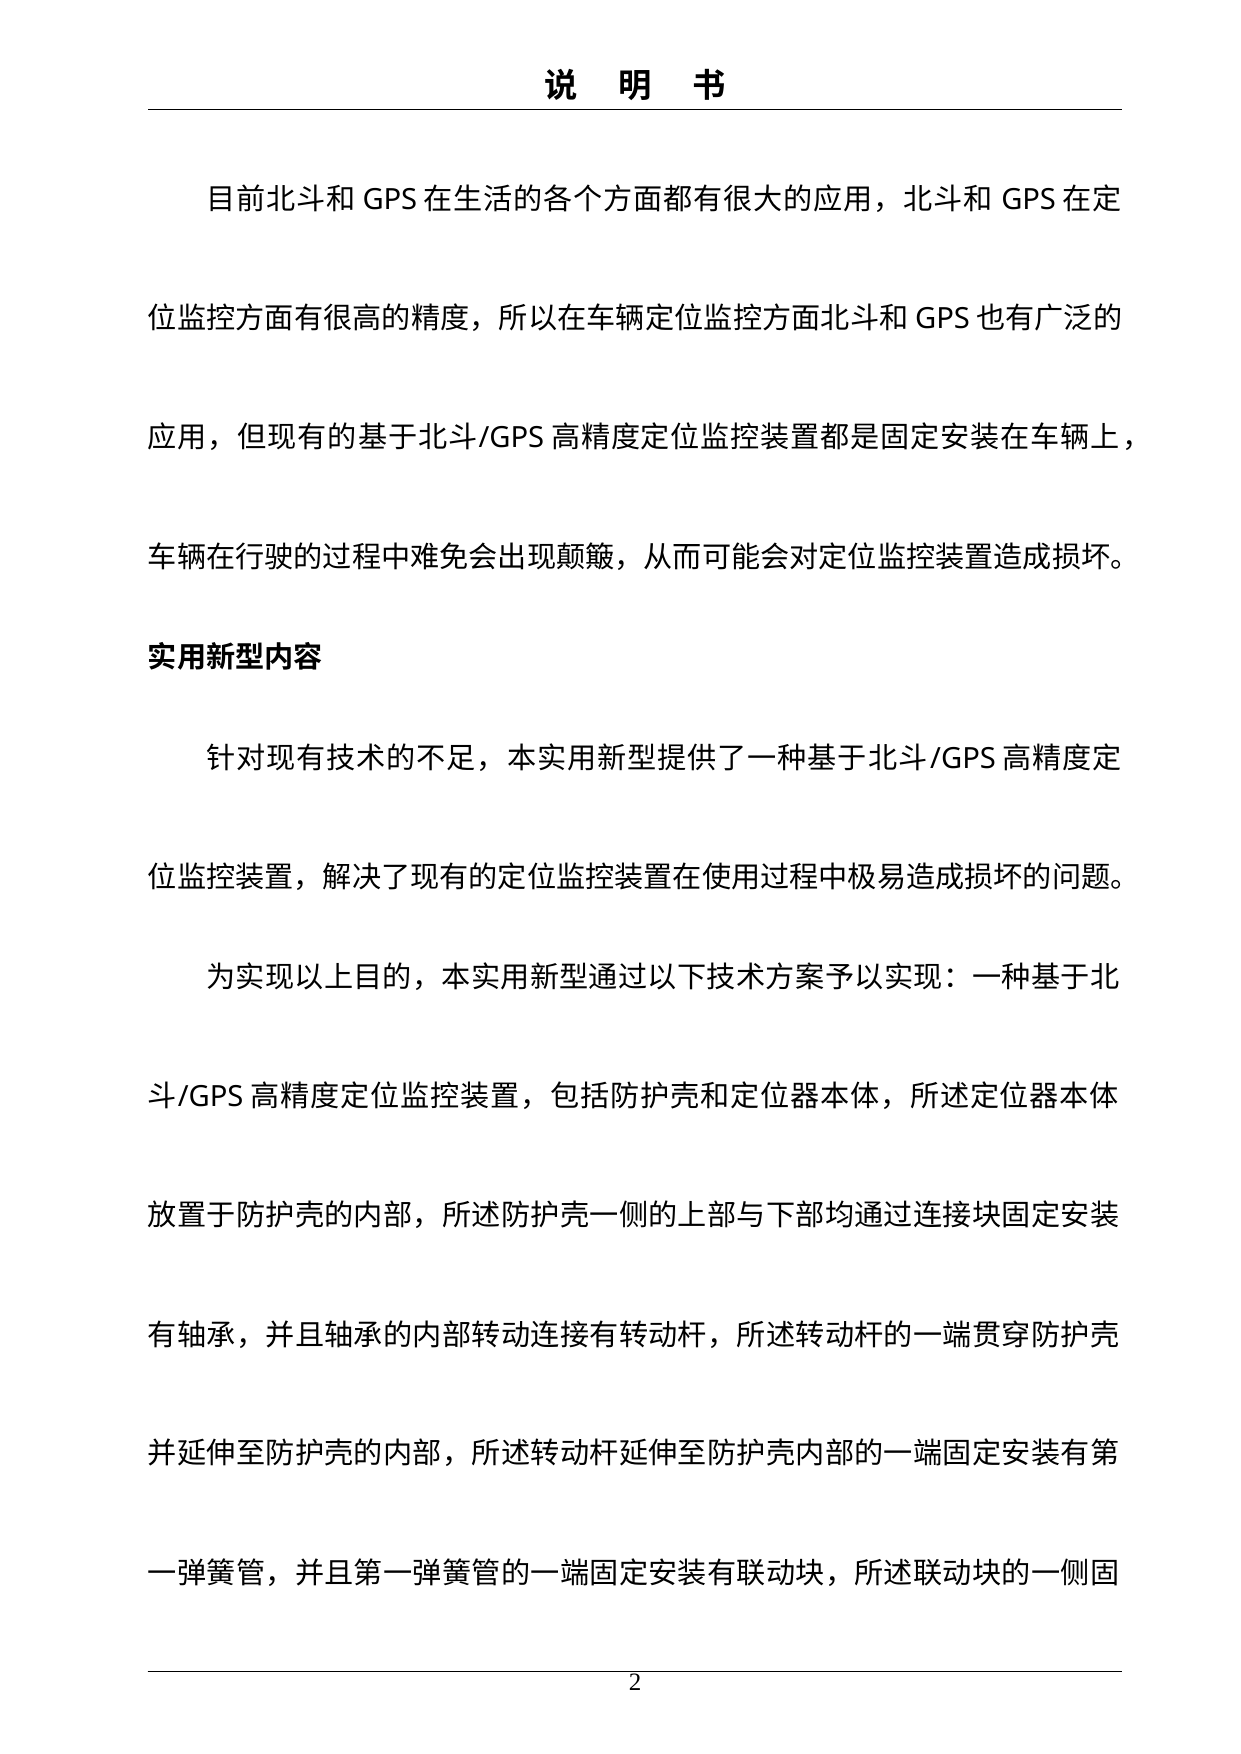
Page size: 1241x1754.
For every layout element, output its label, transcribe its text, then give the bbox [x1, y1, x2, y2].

text 目前北斗和GPS在生活的各个方面都有很大的应用，北斗和GPS在定位监控方面有很高的精度，所以在车辆定位监控方面北斗和GPS也有广泛的应用，但现有的基于北斗/GPS高精度定位监控装置都是固定安装在车辆上，车辆在行驶的过程中难免会出现颠簸，从而可能会对定位监控装置造成损坏。 [148, 337, 1122, 594]
text 针对现有技术的不足，本实用新型提供了一种基于北斗/GPS高精度定位监控装置，解决了现有的定位监控装置在使用过程中极易造成损坏的问题。 [148, 716, 1122, 914]
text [148, 935, 1122, 1610]
text 实用新型内容 [148, 615, 1122, 694]
text 目前北斗和GPS在生活的各个方面都有很大的应用，北斗和GPS在定位监控方面有很高的精度，所以在车辆定位监控方面北斗和GPS也有广泛的应用，但现有的基于北斗/GPS高精度定位监控装置都是固定安装在车辆上，车辆在行驶的过程中难免会出现颠簸，从而可能会对定位监控装置造成损坏。 [148, 157, 1122, 298]
